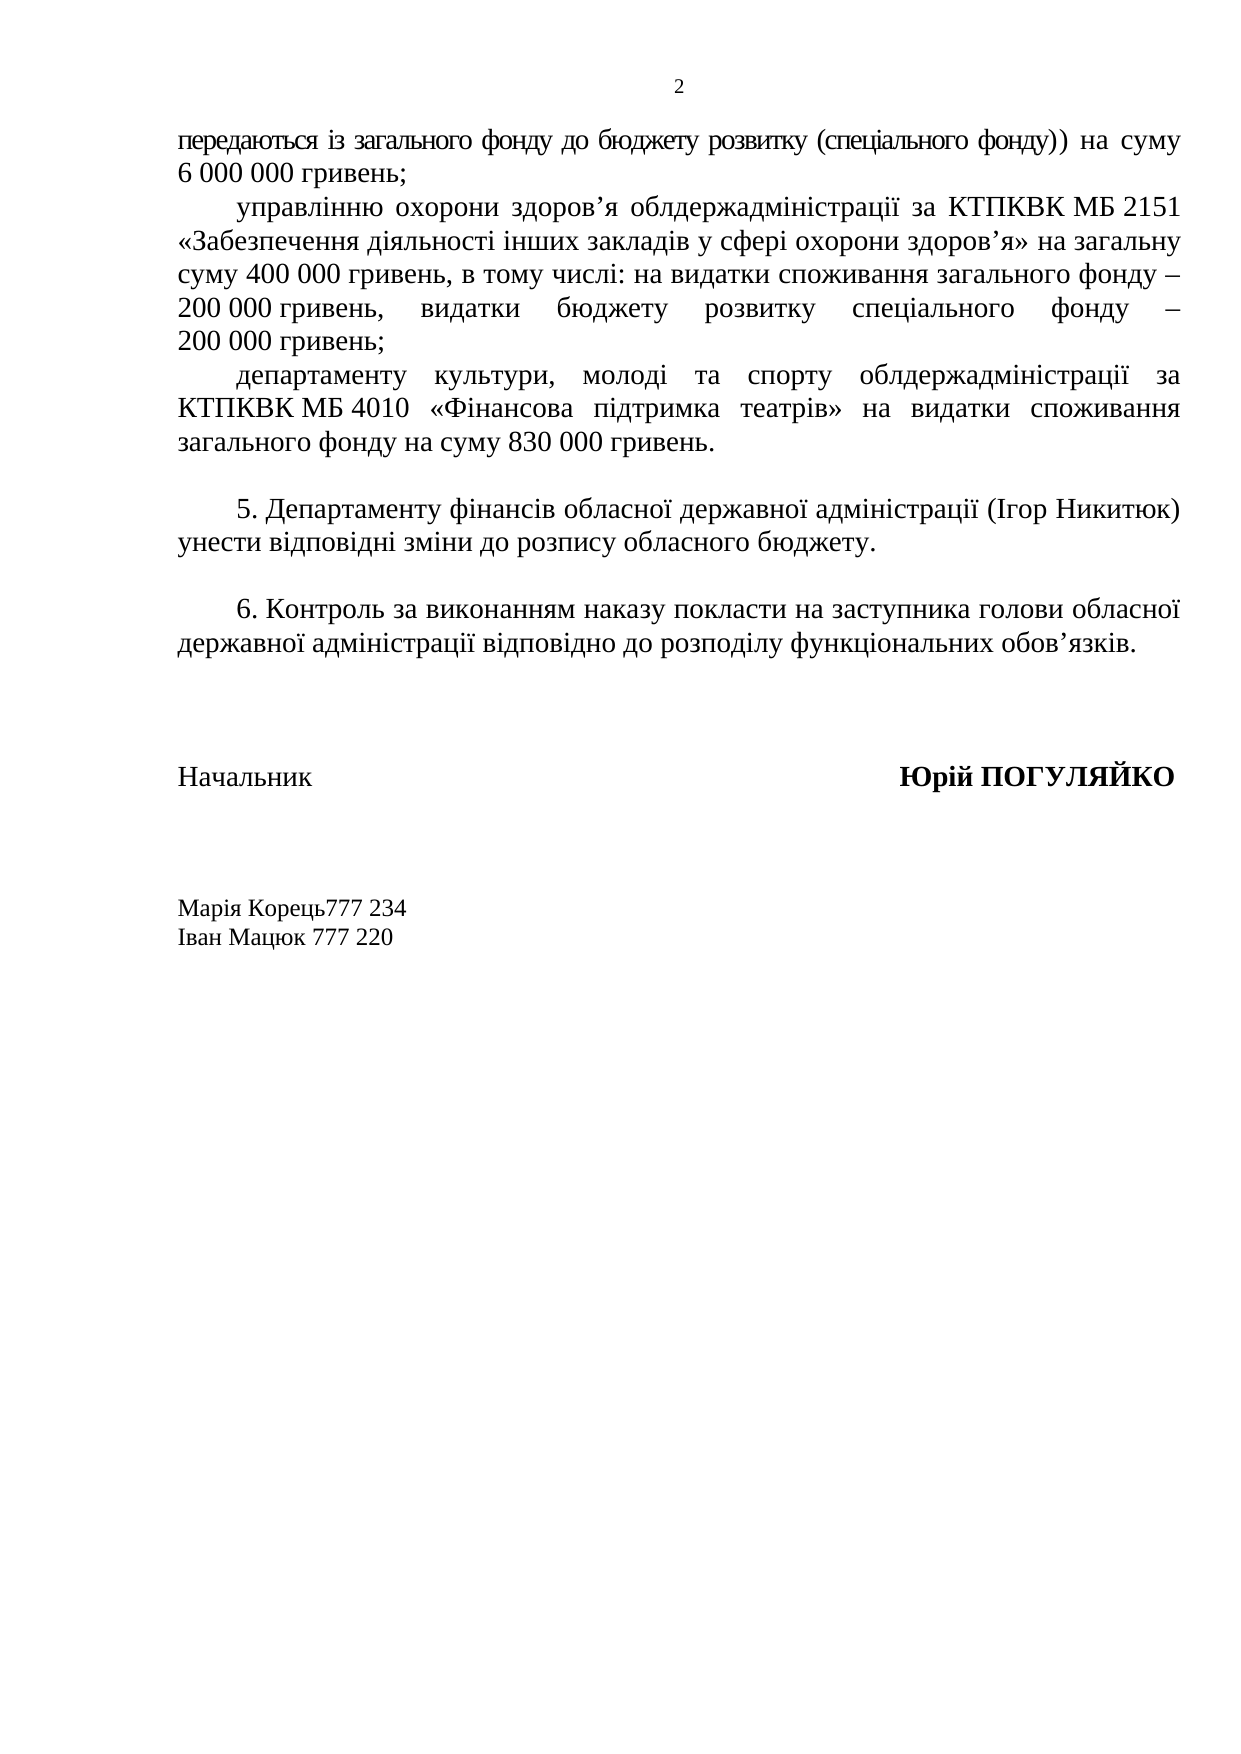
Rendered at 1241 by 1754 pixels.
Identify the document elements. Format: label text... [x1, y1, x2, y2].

text департаменту культури, молоді та спорту облдержадміністрації за КТПКВК МБ 4010 «Фінансова підтримка театрів» на видатки споживання загального фонду на суму 830 000 гривень. [177, 357, 1181, 457]
text Іван Мацюк 777 220 [177, 922, 1181, 951]
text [177, 122, 1181, 189]
text Начальник Юрій ПОГУЛЯЙКО [44, 759, 1181, 793]
text 5. Департаменту фінансів обласної державної адміністрації (Ігор Никитюк) унести відповідні зміни до розпису обласного бюджету. [177, 491, 1181, 558]
text 6. Контроль за виконанням наказу покласти на заступника голови обласної державної адміністрації відповідно до розподілу функціональних обов’язків. [177, 592, 1181, 659]
text управлінню охорони здоров’я облдержадміністрації за КТПКВК МБ 2151 «Забезпечення діяльності інших закладів у сфері охорони здоров’я» на загальну суму 400 000 гривень, в тому числі: на видатки споживання загального фонду – 200 000 гривень, видатки бюджету розвитку спеціального фонду – 200 000 гривень; [177, 189, 1181, 357]
text Марія Корець777 234 [177, 893, 1181, 922]
